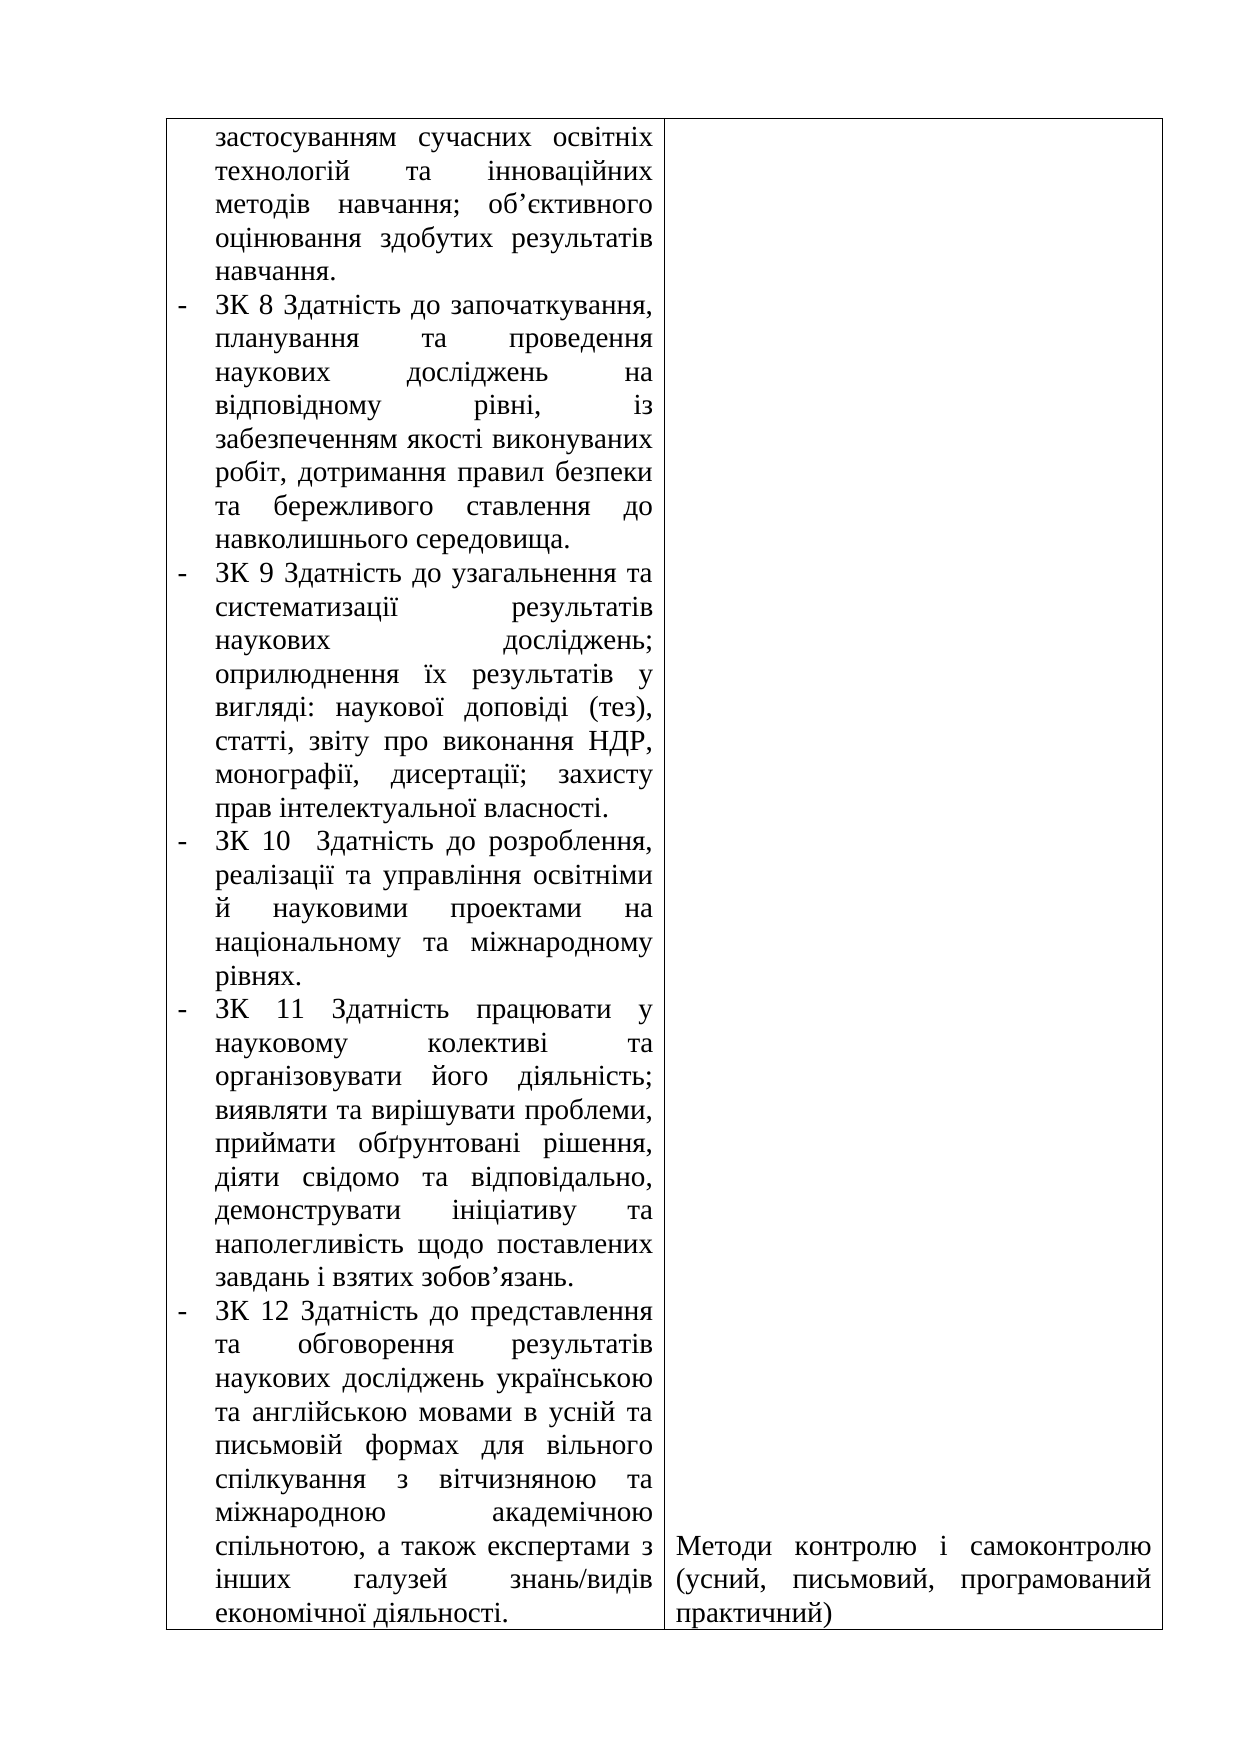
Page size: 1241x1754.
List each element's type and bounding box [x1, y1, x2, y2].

table_cell [167, 119, 664, 1628]
table_cell [665, 119, 1162, 1628]
